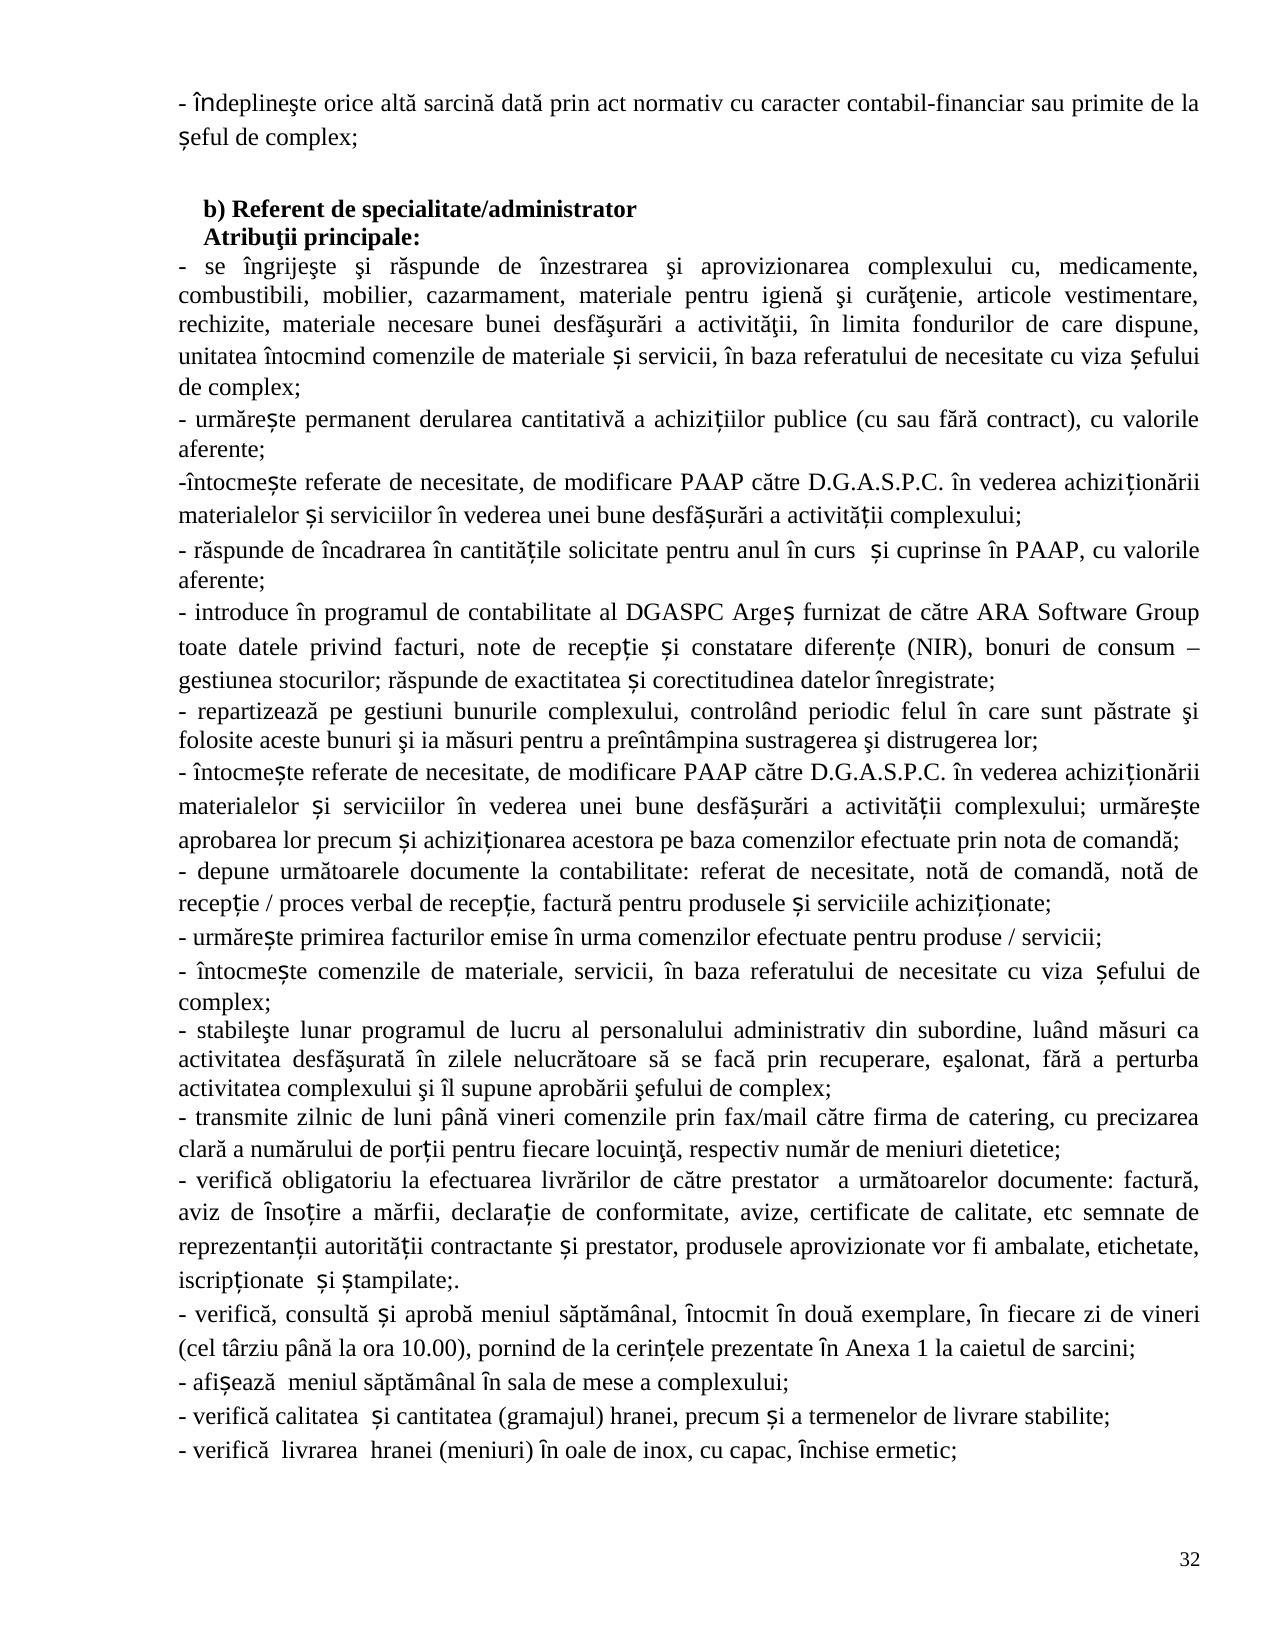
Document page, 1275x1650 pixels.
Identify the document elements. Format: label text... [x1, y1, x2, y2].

text - urmărește permanent derularea cantitativă a achizițiilor publice (cu sau fără contract), cu valorile aferente; [178, 400, 1200, 463]
text - verifică livrarea hranei (meniuri) ȋn oale de inox, cu capac, ȋnchise ermetic; [178, 1432, 1200, 1466]
text - depune următoarele documente la contabilitate: referat de necesitate, notă de comandă, notă de recepție / proces verbal de recepție, factură pentru produsele și serviciile achiziționate; [178, 856, 1200, 919]
text - îndeplineşte orice altă sarcină dată prin act normativ cu caracter contabil-financiar sau primite de la șeful de complex; [178, 84, 1200, 152]
text - se îngrijeşte şi răspunde de înzestrarea şi aprovizionarea complexului cu, medicamente, combustibili, mobilier, cazarmament, materiale pentru igienă şi curăţenie, articole vestimentare, rechizite, materiale necesare bunei desfăşurări a activităţii, în limita fondurilor de care dispune, unitatea întocmind comenzile de materiale și servicii, în baza referatului de necesitate cu viza șefului de complex; [178, 251, 1200, 400]
text - urmărește primirea facturilor emise în urma comenzilor efectuate pentru produse / servicii; [178, 919, 1200, 953]
text - repartizează pe gestiuni bunurile complexului, controlând periodic felul în care sunt păstrate şi folosite aceste bunuri şi ia măsuri pentru a preîntâmpina sustragerea şi distrugerea lor; [178, 696, 1200, 754]
text - întocmește referate de necesitate, de modificare PAAP către D.G.A.S.P.C. în vederea achiziționării materialelor și serviciilor în vederea unei bune desfășurări a activității complexului; urmărește aprobarea lor precum și achiziționarea acestora pe baza comenzilor efectuate prin nota de comandă; [178, 754, 1200, 856]
text - întocmește comenzile de materiale, servicii, în baza referatului de necesitate cu viza șefului de complex; [178, 953, 1200, 1016]
text - verifică obligatoriu la efectuarea livrărilor de către prestator a următoarelor documente: factură, aviz de ȋnsoțire a mărfii, declarație de conformitate, avize, certificate de calitate, etc semnate de reprezentanții autorității contractante și prestator, produsele aprovizionate vor fi ambalate, etichetate, iscripționate și ștampilate;. [178, 1165, 1200, 1296]
text - răspunde de încadrarea în cantitățile solicitate pentru anul în curs și cuprinse în PAAP, cu valorile aferente; [178, 531, 1200, 594]
text - stabileşte lunar programul de lucru al personalului administrativ din subordine, luând măsuri ca activitatea desfăşurată în zilele nelucrătoare să se facă prin recuperare, eşalonat, fără a perturba activitatea complexului şi îl supune aprobării şefului de complex; [178, 1016, 1200, 1102]
text -întocmește referate de necesitate, de modificare PAAP către D.G.A.S.P.C. în vederea achiziționării materialelor și serviciilor în vederea unei bune desfășurări a activității complexului; [178, 463, 1200, 531]
text - afișează meniul săptămânal ȋn sala de mese a complexului; [178, 1364, 1200, 1398]
text - transmite zilnic de luni până vineri comenzile prin fax/mail către firma de catering, cu precizarea clară a numărului de porții pentru fiecare locuinţă, respectiv număr de meniuri dietetice; [178, 1102, 1200, 1165]
text - introduce în programul de contabilitate al DGASPC Argeș furnizat de către ARA Software Group toate datele privind facturi, note de recepție și constatare diferențe (NIR), bonuri de consum – gestiunea stocurilor; răspunde de exactitatea și corectitudinea datelor înregistrate; [178, 594, 1200, 696]
list Atribuţii principale: [141, 222, 1185, 251]
text b) Referent de specialitate/administrator [141, 194, 1185, 222]
text - verifică calitatea și cantitatea (gramajul) hranei, precum și a termenelor de livrare stabilite; [178, 1398, 1200, 1432]
text - verifică, consultă și aprobă meniul săptămânal, ȋntocmit ȋn două exemplare, ȋn fiecare zi de vineri (cel târziu până la ora 10.00), pornind de la cerințele prezentate ȋn Anexa 1 la caietul de sarcini; [178, 1296, 1200, 1364]
